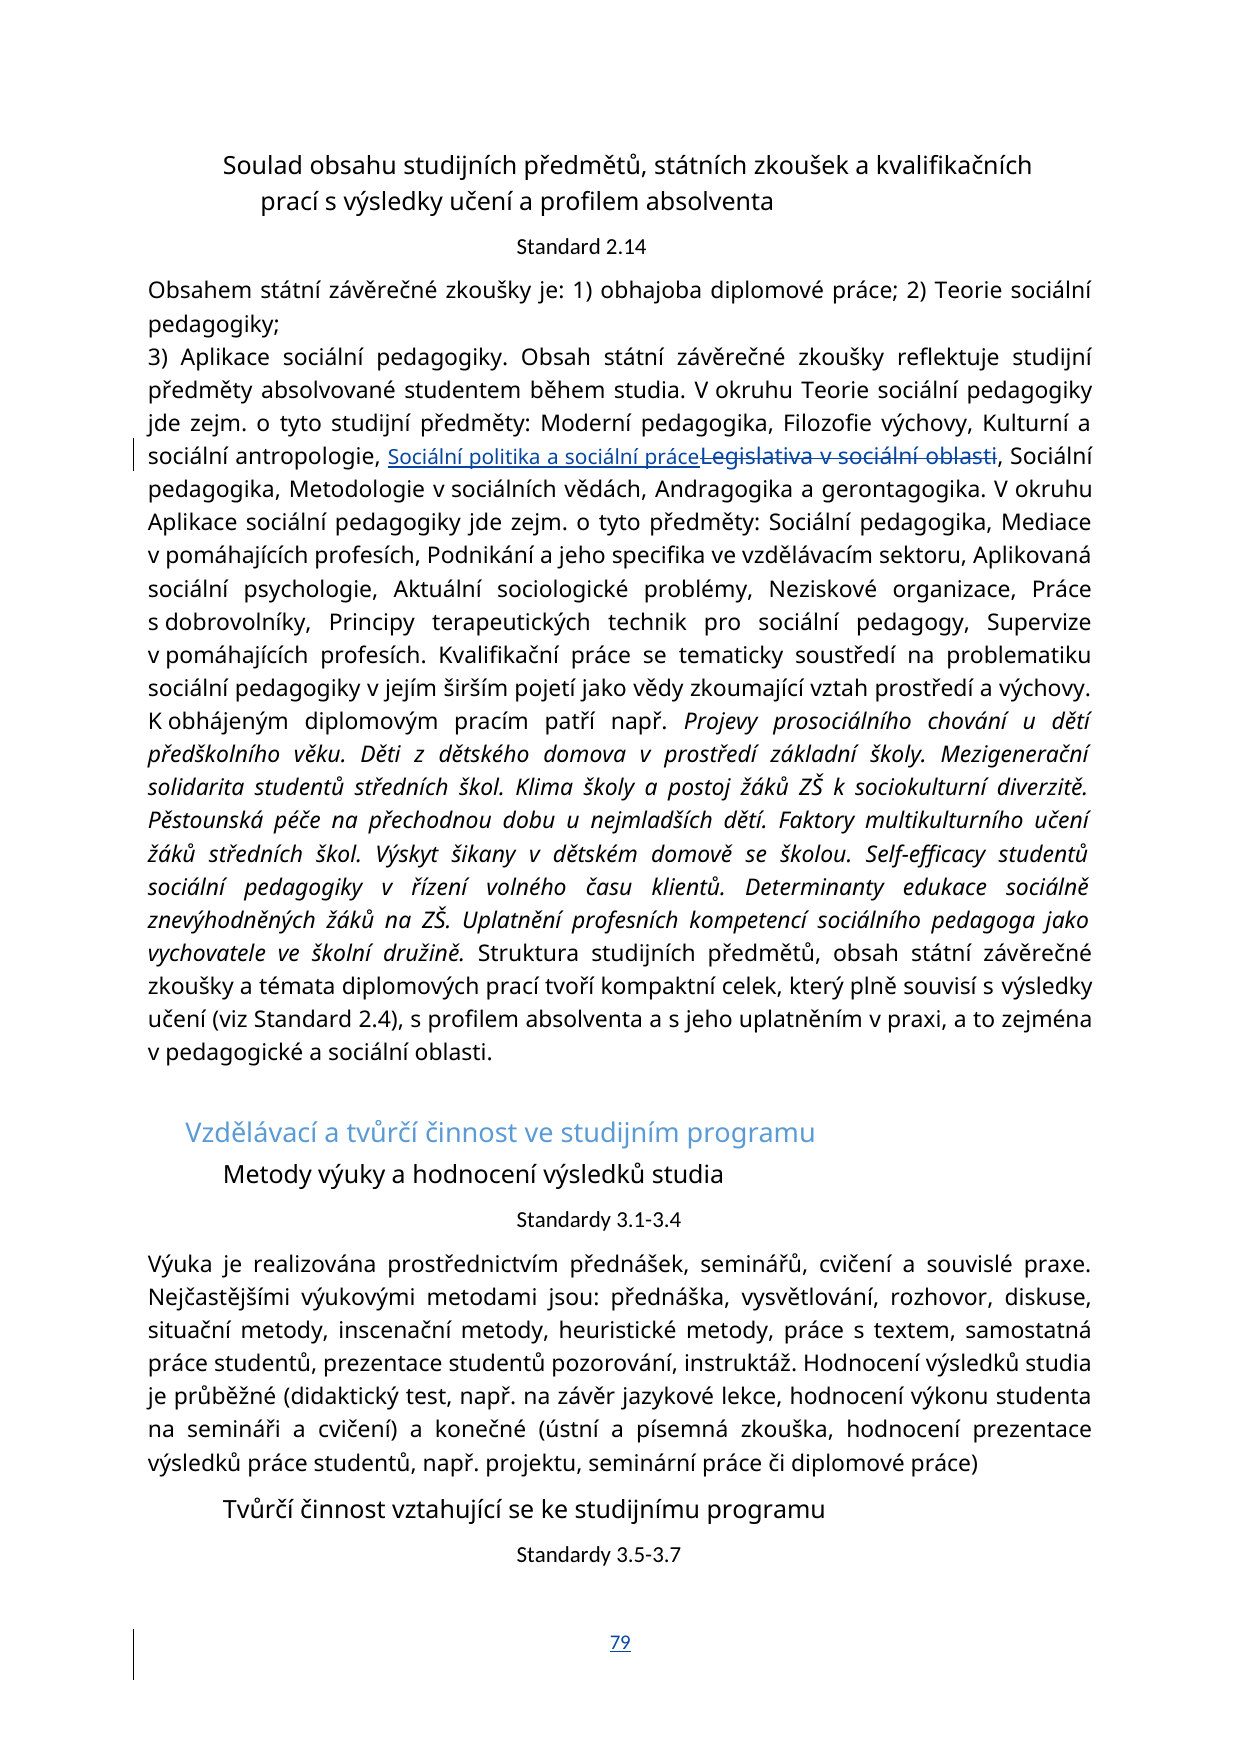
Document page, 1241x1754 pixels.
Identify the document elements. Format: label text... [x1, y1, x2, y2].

text Vzdělávací a tvůrčí činnost ve studijním programu [185, 1114, 1093, 1151]
text Tvůrčí činnost vztahující se ke studijnímu programu [223, 1492, 1093, 1526]
text Standardy 3.1-3.4 [148, 1206, 1093, 1233]
text Standard 2.14 [148, 232, 1093, 260]
text Obsahem státní závěrečné zkoušky je: 1) obhajoba diplomové práce; 2) Teorie sociální pedagogiky; 3) Aplikace sociální pedagogiky. Obsah státní závěrečné zkoušky reflektuje studijní předměty absolvované studentem během studia. V okruhu Teorie sociální pedagogiky jde zejm. o tyto studijní předměty: Moderní pedagogika, Filozofie výchovy, Kulturní a sociální antropologie, , Sociální pedagogika, Metodologie v sociálních vědách, Andragogika a gerontagogika. V okruhu Aplikace sociální pedagogiky jde zejm. o tyto předměty: Sociální pedagogika, Mediace v pomáhajících profesích, Podnikání a jeho specifika ve vzdělávacím sektoru, Aplikovaná sociální psychologie, Aktuální sociologické problémy, Neziskové organizace, Práce s dobrovolníky, Principy terapeutických technik pro sociální pedagogy, Supervize v pomáhajících profesích. Kvalifikační práce se tematicky soustředí na problematiku sociální pedagogiky v jejím širším pojetí jako vědy zkoumající vztah prostředí a výchovy. K obhájeným diplomovým pracím patří např. Projevy prosociálního chování u dětí předškolního věku. Děti z dětského domova v prostředí základní školy. Mezigenerační solidarita studentů středních škol. Klima školy a postoj žáků ZŠ k sociokulturní diverzitě. Pěstounská péče na přechodnou dobu u nejmladších dětí. Faktory multikulturního učení žáků středních škol. Výskyt šikany v dětském domově se školou. Self-efficacy studentů sociální pedagogiky v řízení volného času klientů. Determinanty edukace sociálně znevýhodněných žáků na ZŠ. Uplatnění profesních kompetencí sociálního pedagoga jako vychovatele ve školní družině. Struktura studijních předmětů, obsah státní závěrečné zkoušky a témata diplomových prací tvoří kompaktní celek, který plně souvisí s výsledky učení (viz Standard 2.4), s profilem absolventa a s jeho uplatněním v praxi, a to zejména v pedagogické a sociální oblasti. [148, 274, 1093, 1067]
text Soulad obsahu studijních předmětů, státních zkoušek a kvalifikačních prací s výsledky učení a profilem absolventa [223, 148, 1093, 218]
text Standardy 3.5-3.7 [148, 1541, 1093, 1569]
text Metody výuky a hodnocení výsledků studia [223, 1157, 1093, 1191]
text Výuka je realizována prostřednictvím přednášek, seminářů, cvičení a souvislé praxe. Nejčastějšími výukovými metodami jsou: přednáška, vysvětlování, rozhovor, diskuse, situační metody, inscenační metody, heuristické metody, práce s textem, samostatná práce studentů, prezentace studentů pozorování, instruktáž. Hodnocení výsledků studia je průběžné (didaktický test, např. na závěr jazykové lekce, hodnocení výkonu studenta na semináři a cvičení) a konečné (ústní a písemná zkouška, hodnocení prezentace výsledků práce studentů, např. projektu, seminární práce či diplomové práce) [148, 1248, 1093, 1478]
